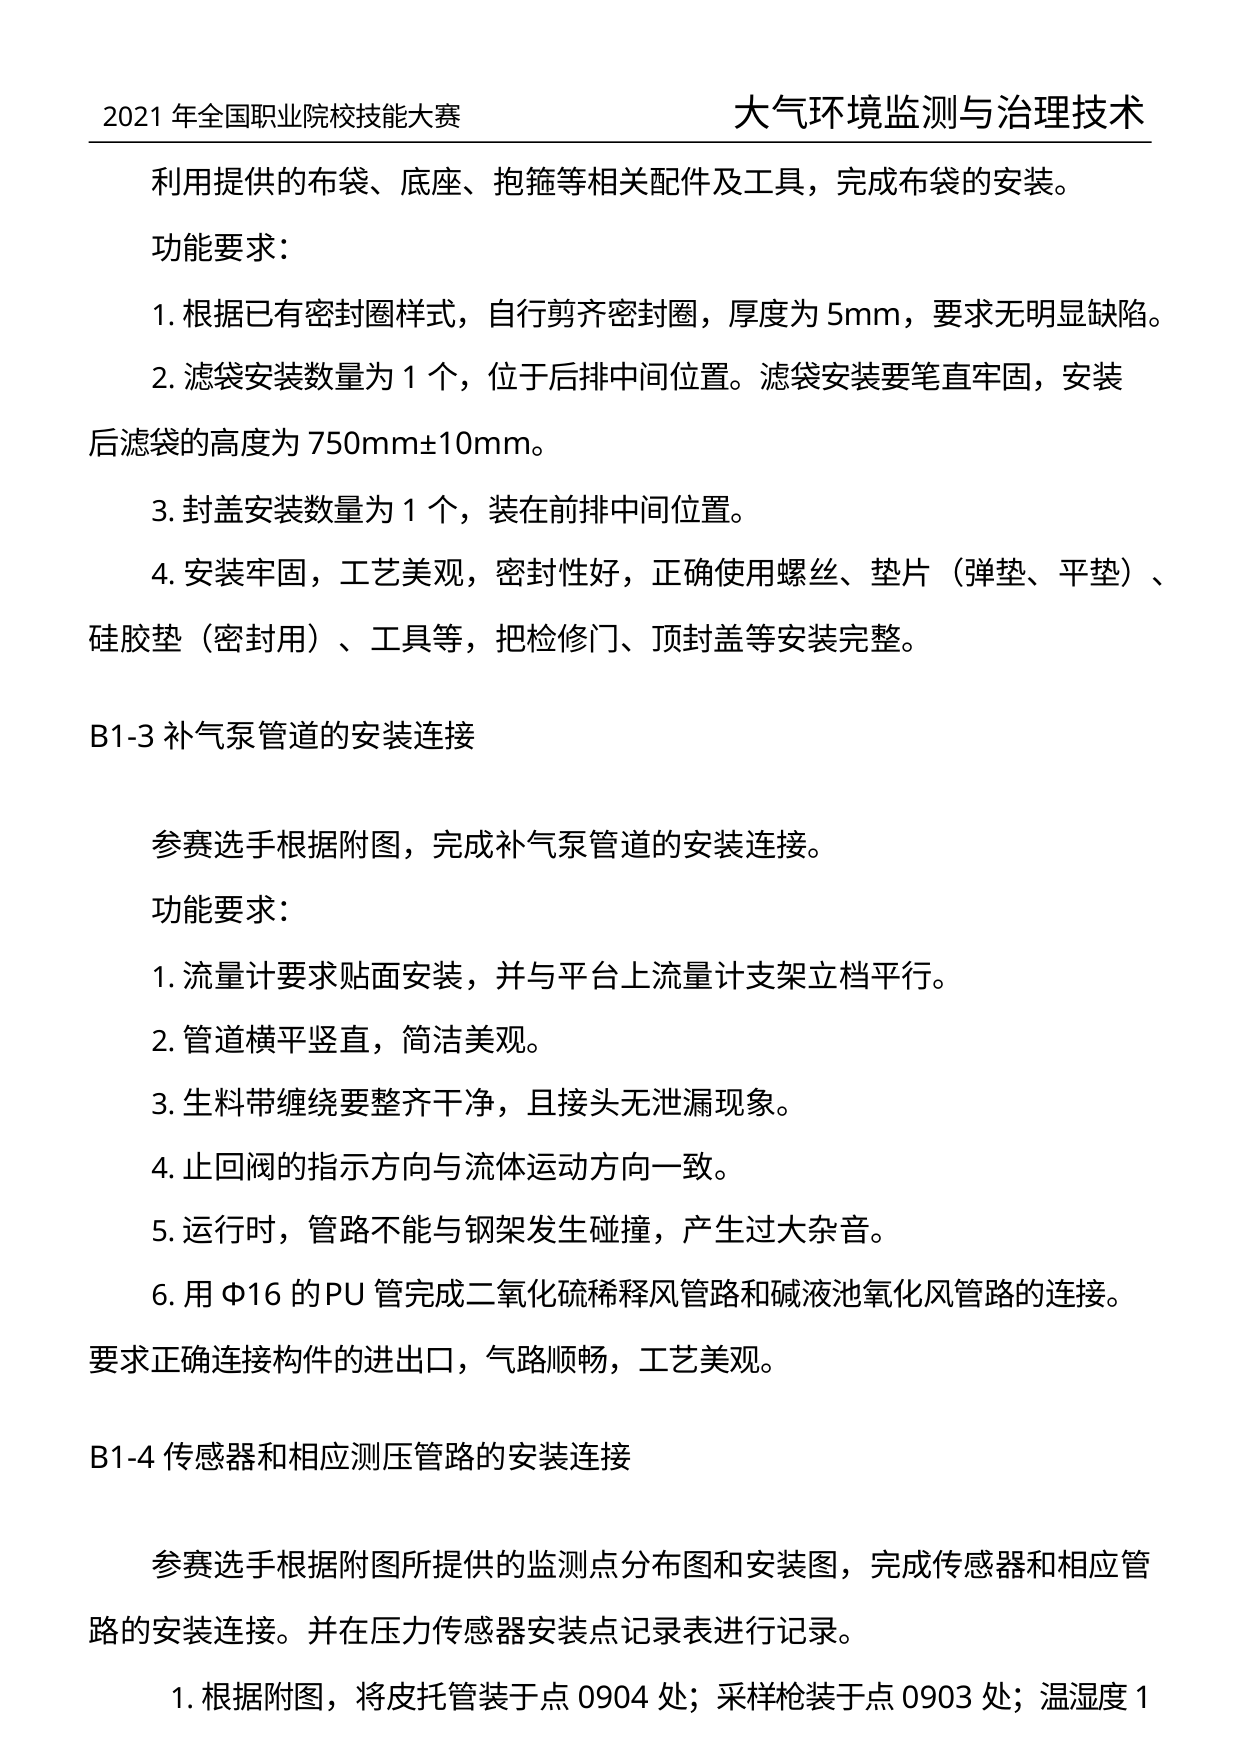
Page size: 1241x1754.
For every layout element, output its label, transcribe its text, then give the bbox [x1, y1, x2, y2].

list 滤袋安装数量为 1 个，位于后排中间位置。滤袋安装要笔直牢固，安装后滤袋的高度为 750mm±10mm。 [89, 353, 1152, 464]
list 根据附图，将皮托管装于点 0904 处；采样枪装于点 0903 处；温湿度 1 [39, 1672, 1152, 1717]
list 止回阀的指示方向与流体运动方向一致。 [151, 1142, 1190, 1187]
list 管道横平竖直，简洁美观。 [151, 1015, 1190, 1060]
text 参赛选手根据附图，完成补气泵管道的安装连接。功能要求： [151, 820, 839, 931]
text B1-3 补气泵管道的安装连接 [89, 711, 1190, 757]
list 生料带缠绕要整齐干净，且接头无泄漏现象。 [151, 1078, 1190, 1124]
list 封盖安装数量为 1 个，装在前排中间位置。 [151, 485, 1190, 530]
list 用Φ16 的 PU 管完成二氧化硫稀释风管路和碱液池氧化风管路的连接。要求正确连接构件的进出口，气路顺畅，工艺美观。 [89, 1269, 1152, 1380]
text B1-4 传感器和相应测压管路的安装连接 [89, 1432, 1190, 1478]
list 运行时，管路不能与钢架发生碰撞，产生过大杂音。 [151, 1206, 1190, 1251]
list 流量计要求贴面安装，并与平台上流量计支架立档平行。 [151, 951, 1190, 997]
text 参赛选手根据附图所提供的监测点分布图和安装图，完成传感器和相应管路的安装连接。并在压力传感器安装点记录表进行记录。 [89, 1541, 1152, 1651]
list 安装牢固，工艺美观，密封性好，正确使用螺丝、垫片（弹垫、平垫）、硅胶垫（密封用）、工具等，把检修门、顶封盖等安装完整。 [89, 548, 1167, 659]
list 根据已有密封圈样式，自行剪齐密封圈，厚度为 5mm，要求无明显缺陷。 [151, 289, 1190, 334]
text 利用提供的布袋、底座、抱箍等相关配件及工具，完成布袋的安装。功能要求： [151, 157, 1089, 268]
